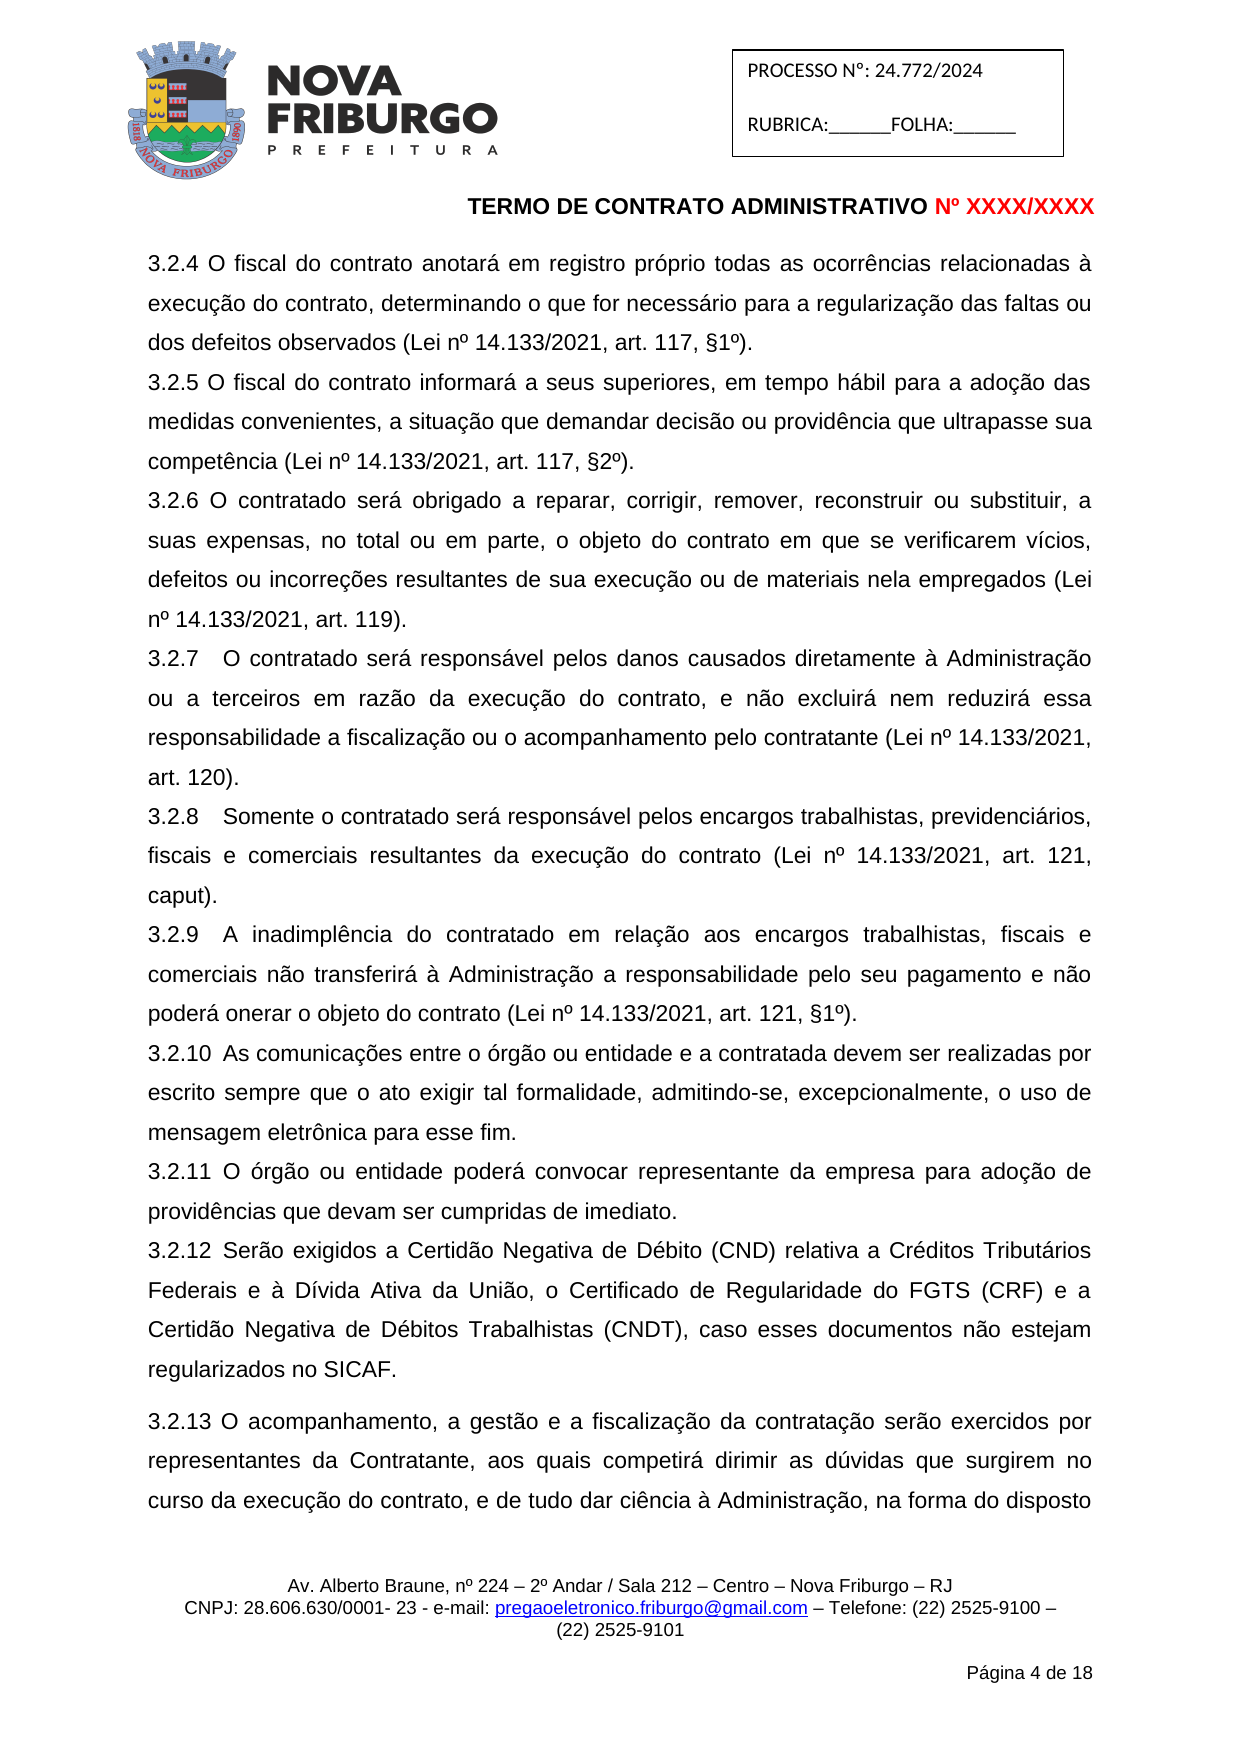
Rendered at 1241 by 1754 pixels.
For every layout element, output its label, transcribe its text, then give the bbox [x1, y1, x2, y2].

list As comunicações entre o órgão ou entidade e a contratada devem ser realizadas por escrito sempre que o ato exigir tal formalidade, admitindo-se, excepcionalmente, o uso de mensagem eletrônica para esse fim. [148, 1040, 1092, 1145]
list O contratado será responsável pelos danos causados diretamente à Administração ou a terceiros em razão da execução do contrato, e não excluirá nem reduzirá essa responsabilidade a fiscalização ou o acompanhamento pelo contratante (Lei nº 14.133/2021, art. 120). [148, 645, 1092, 790]
text 3.2.5 O fiscal do contrato informará a seus superiores, em tempo hábil para a adoção das medidas convenientes, a situação que demandar decisão ou providência que ultrapasse sua competência (Lei nº 14.133/2021, art. 117, §2º). [148, 369, 1092, 474]
list Somente o contratado será responsável pelos encargos trabalhistas, previdenciários, fiscais e comerciais resultantes da execução do contrato (Lei nº 14.133/2021, art. 121, caput). [148, 803, 1092, 908]
list O órgão ou entidade poderá convocar representante da empresa para adoção de providências que devam ser cumpridas de imediato. [148, 1158, 1092, 1224]
picture [114, 35, 511, 181]
text 3.2.4 O fiscal do contrato anotará em registro próprio todas as ocorrências relacionadas à execução do contrato, determinando o que for necessário para a regularização das faltas ou dos defeitos observados (Lei nº 14.133/2021, art. 117, §1º). [148, 250, 1092, 356]
text 3.2.6 O contratado será obrigado a reparar, corrigir, remover, reconstruir ou substituir, a suas expensas, no total ou em parte, o objeto do contrato em que se verificarem vícios, defeitos ou incorreções resultantes de sua execução ou de materiais nela empregados (Lei nº 14.133/2021, art. 119). [148, 487, 1092, 632]
list Serão exigidos a Certidão Negativa de Débito (CND) relativa a Créditos Tributários Federais e à Dívida Ativa da União, o Certificado de Regularidade do FGTS (CRF) e a Certidão Negativa de Débitos Trabalhistas (CNDT), caso esses documentos não estejam regularizados no SICAF. [148, 1237, 1092, 1382]
list A inadimplência do contratado em relação aos encargos trabalhistas, fiscais e comerciais não transferirá à Administração a responsabilidade pelo seu pagamento e não poderá onerar o objeto do contrato (Lei nº 14.133/2021, art. 121, §1º). [148, 921, 1092, 1027]
